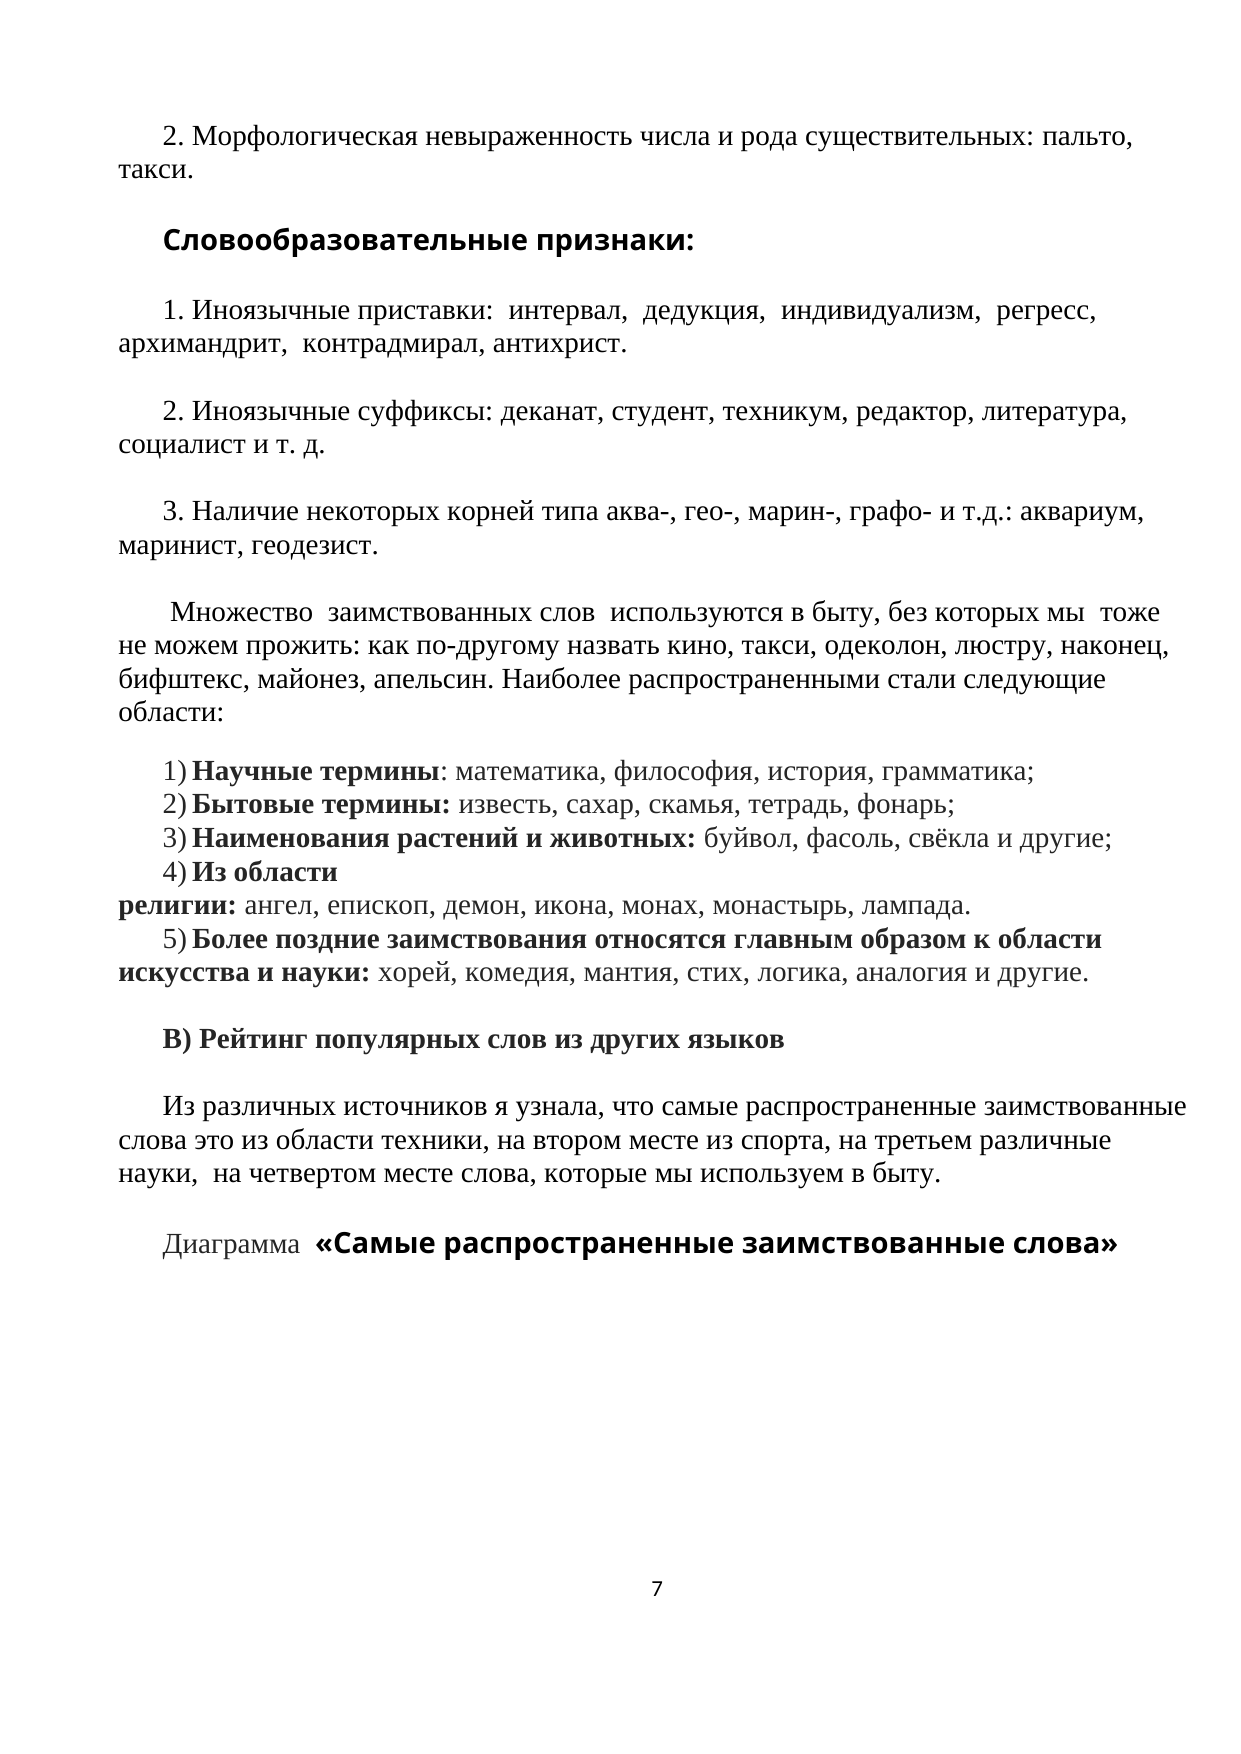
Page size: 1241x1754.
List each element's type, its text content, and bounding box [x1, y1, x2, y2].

text Диаграмма «Самые распространенные заимствованные слова» [118, 1223, 1196, 1262]
text 2. Иноязычные суффиксы: деканат, студент, техникум, редактор, литература, социалист и т. д. [118, 393, 1196, 460]
text Из различных источников я узнала, что самые распространенные заимствованные слова это из области техники, на втором месте из спорта, на третьем различные науки, на четвертом месте слова, которые мы используем в быту. [118, 1088, 1196, 1189]
text 2. Морфологическая невыраженность числа и рода существительных: пальто, такси. [118, 118, 1196, 185]
text 3. Наличие некоторых корней типа аква-, гео-, марин-, графо- и т.д.: аквариум, маринист, геодезист. [118, 493, 1196, 560]
text 1. Иноязычные приставки: интервал, дедукция, индивидуализм, регресс, архимандрит, контрадмирал, антихрист. [118, 292, 1196, 359]
text Множество заимствованных слов используются в быту, без которых мы тоже не можем прожить: как по-другому назвать кино, такси, одеколон, люстру, наконец, бифштекс, майонез, апельсин. Наиболее распространенными стали следующие области: [118, 594, 1196, 728]
list Бытовые термины: известь, сахар, скамья, тетрадь, фонарь; [118, 787, 1196, 820]
list Из области религии: ангел, епископ, демон, икона, монах, монастырь, лампада. [118, 854, 1196, 921]
list Более поздние заимствования относятся главным образом к области искусства и науки: хорей, комедия, мантия, стих, логика, аналогия и другие. [118, 921, 1196, 988]
list Наименования растений и животных: буйвол, фасоль, свёкла и другие; [118, 820, 1196, 854]
text Словообразовательные признаки: [118, 219, 1196, 258]
text В) Рейтинг популярных слов из других языков [118, 1021, 1196, 1055]
list Научные термины: математика, философия, история, грамматика; [118, 753, 1196, 787]
